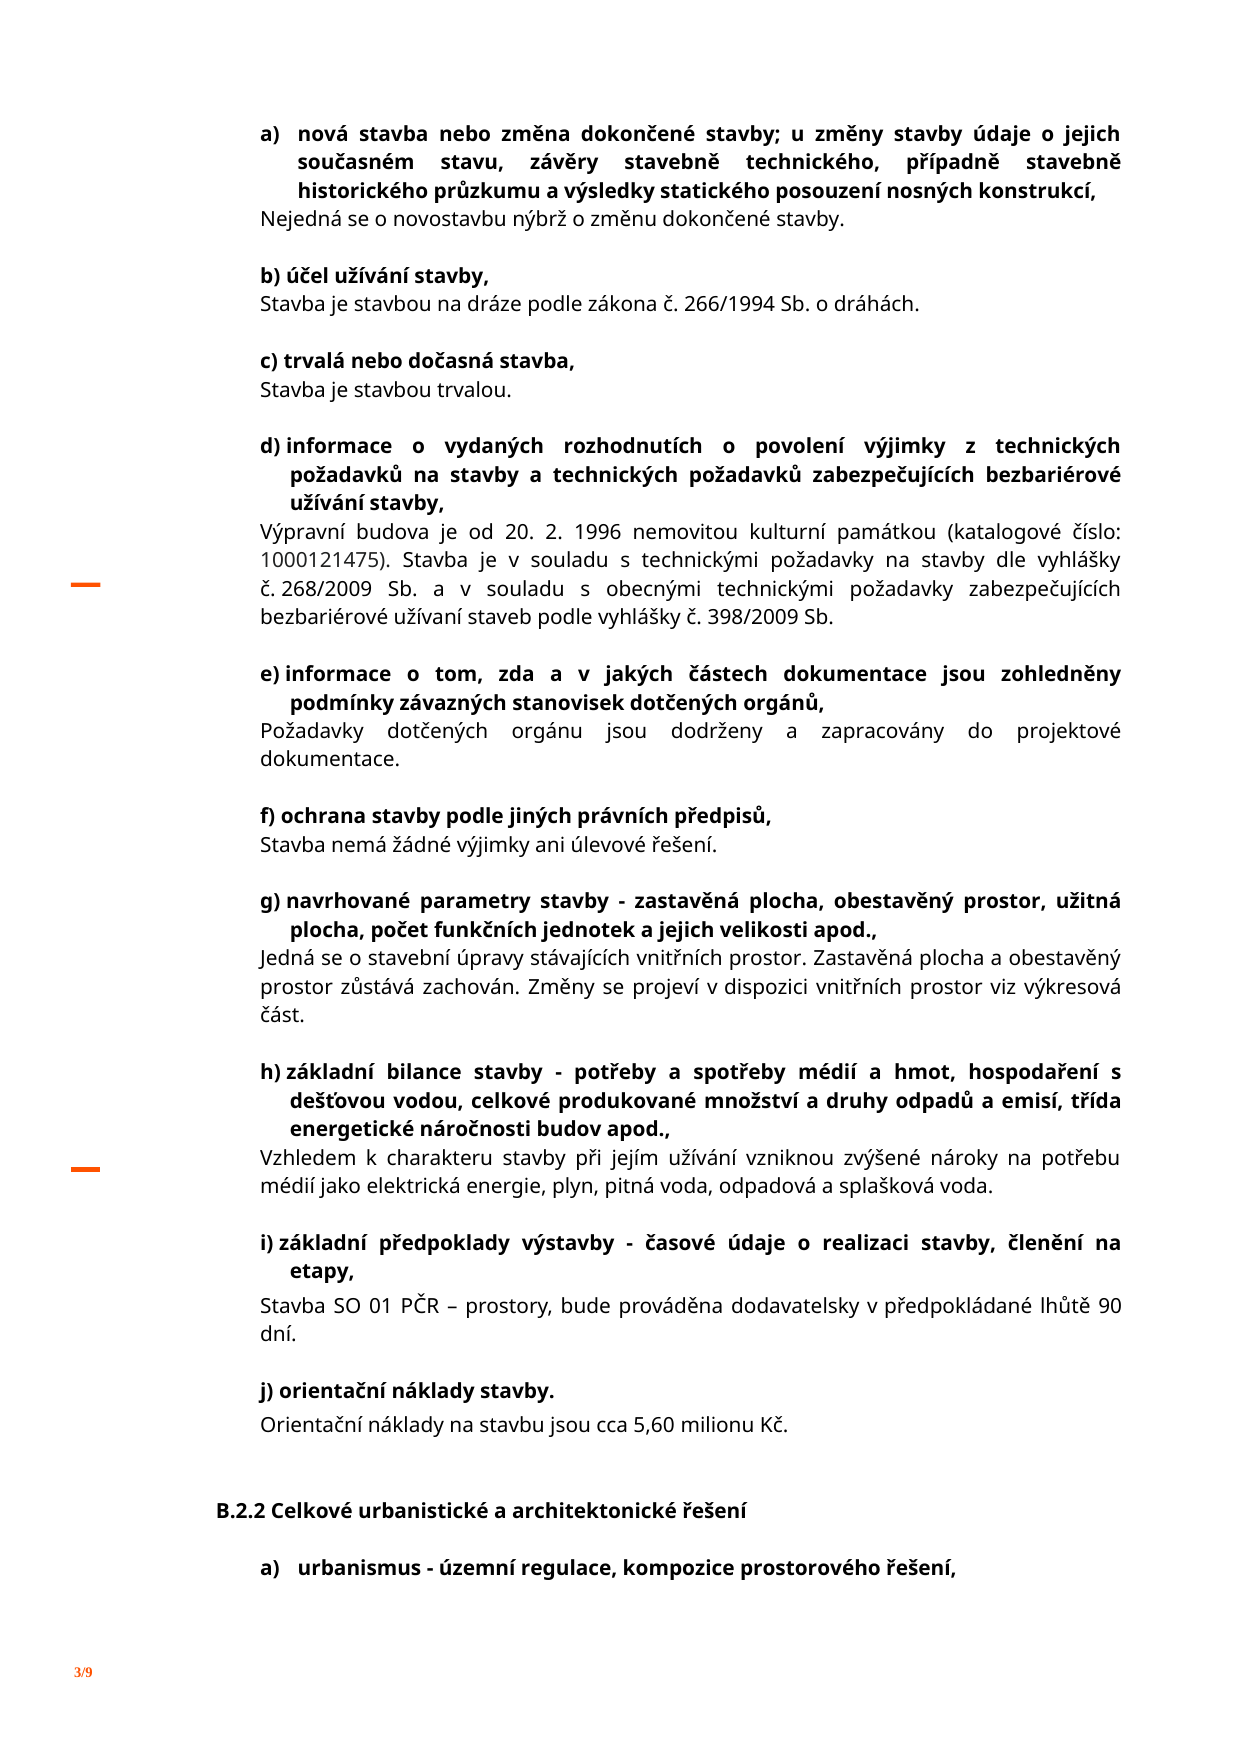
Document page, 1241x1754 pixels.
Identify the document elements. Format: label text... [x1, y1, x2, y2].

text Stavba je stavbou trvalou. [260, 375, 1122, 403]
text h) základní bilance stavby - potřeby a spotřeby médií a hmot, hospodaření s dešťovou vodou, celkové produkované množství a druhy odpadů a emisí, třída energetické náročnosti budov apod., [260, 1057, 1122, 1143]
text g) navrhované parametry stavby - zastavěná plocha, obestavěný prostor, užitná plocha, počet funkčních jednotek a jejich velikosti apod., [260, 887, 1122, 943]
text Vzhledem k charakteru stavby při jejím užívání vzniknou zvýšené nároky na potřebu médií jako elektrická energie, plyn, pitná voda, odpadová a splašková voda. [260, 1143, 1122, 1199]
text Orientační náklady na stavbu jsou cca 5,60 milionu Kč. [260, 1410, 1122, 1439]
text Výpravní budova je od 20. 2. 1996 nemovitou kulturní památkou (katalogové číslo: 1000121475). Stavba je v souladu s technickými požadavky na stavby dle vyhlášky č. 268/2009 Sb. a v souladu s obecnými technickými požadavky zabezpečujících bezbariérové užívaní staveb podle vyhlášky č. 398/2009 Sb. [260, 517, 1122, 631]
text Stavba je stavbou na dráze podle zákona č. 266/1994 Sb. o dráhách. [260, 289, 1122, 318]
text B.2.2 Celkové urbanistické a architektonické řešení [216, 1496, 1122, 1524]
text d) informace o vydaných rozhodnutích o povolení výjimky z technických požadavků na stavby a technických požadavků zabezpečujících bezbariérové užívání stavby, [260, 432, 1122, 517]
text e) informace o tom, zda a v jakých částech dokumentace jsou zohledněny podmínky závazných stanovisek dotčených orgánů, [260, 659, 1122, 716]
list urbanismus - územní regulace, kompozice prostorového řešení, [260, 1553, 1122, 1581]
text j) orientační náklady stavby. [260, 1376, 1122, 1404]
text b) účel užívání stavby, [260, 261, 1122, 289]
text Stavba nemá žádné výjimky ani úlevové řešení. [260, 830, 1122, 858]
text Nejedná se o novostavbu nýbrž o změnu dokončené stavby. [260, 204, 1122, 233]
list nová stavba nebo změna dokončené stavby; u změny stavby údaje o jejich současném stavu, závěry stavebně technického, případně stavebně historického průzkumu a výsledky statického posouzení nosných konstrukcí, [260, 119, 1122, 204]
text Stavba SO 01 PČR – prostory, bude prováděna dodavatelsky v předpokládané lhůtě 90 dní. [260, 1291, 1122, 1348]
text Požadavky dotčených orgánu jsou dodrženy a zapracovány do projektové dokumentace. [260, 716, 1122, 773]
text i) základní předpoklady výstavby - časové údaje o realizaci stavby, členění na etapy, [260, 1228, 1122, 1285]
text Jedná se o stavební úpravy stávajících vnitřních prostor. Zastavěná plocha a obestavěný prostor zůstává zachován. Změny se projeví v dispozici vnitřních prostor viz výkresová část. [260, 943, 1122, 1029]
text f) ochrana stavby podle jiných právních předpisů, [260, 801, 1122, 830]
text c) trvalá nebo dočasná stavba, [260, 346, 1122, 375]
